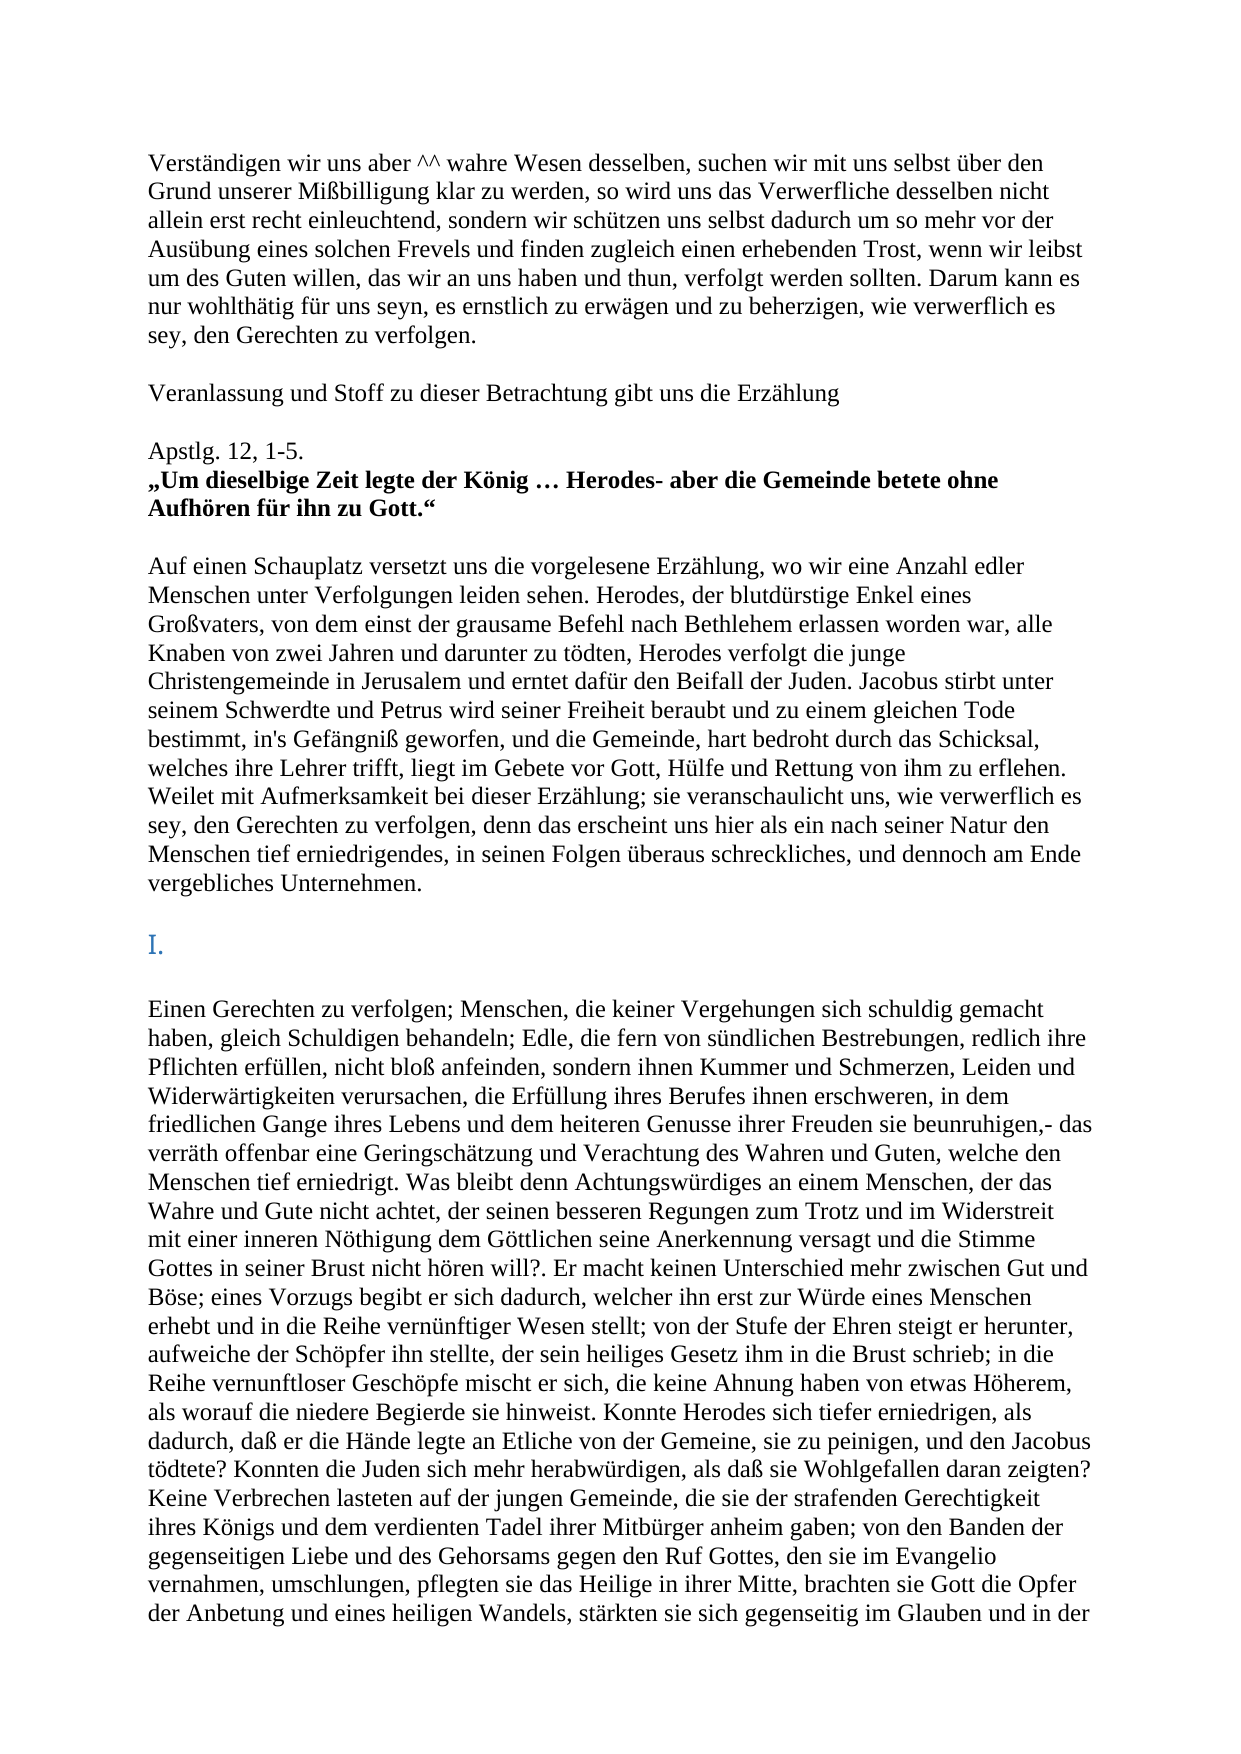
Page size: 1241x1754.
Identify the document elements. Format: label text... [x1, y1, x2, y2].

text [148, 148, 1093, 349]
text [148, 994, 1093, 1627]
text Auf einen Schauplatz versetzt uns die vorgelesene Erzählung, wo wir eine Anzahl edler Menschen unter Verfolgungen leiden sehen. Herodes, der blutdürstige Enkel eines Großvaters, von dem einst der grausame Befehl nach Bethlehem erlassen worden war, alle Knaben von zwei Jahren und darunter zu tödten, Herodes verfolgt die junge Christengemeinde in Jerusalem und erntet dafür den Beifall der Juden. Jacobus stirbt unter seinem Schwerdte und Petrus wird seiner Freiheit beraubt und zu einem gleichen Tode bestimmt, in's Gefängniß geworfen, und die Gemeinde, hart bedroht durch das Schicksal, welches ihre Lehrer trifft, liegt im Gebete vor Gott, Hülfe und Rettung von ihm zu erflehen. Weilet mit Aufmerksamkeit bei dieser Erzählung; sie veranschaulicht uns, wie verwerflich es sey, den Gerechten zu verfolgen, denn das erscheint uns hier als ein nach seiner Natur den Menschen tief erniedrigendes, in seinen Folgen überaus schreckliches, und dennoch am Ende vergebliches Unternehmen. [148, 551, 1093, 896]
text Apstlg. 12, 1-5. „Um dieselbige Zeit legte der König … Herodes- aber die Gemeinde betete ohne Aufhören für ihn zu Gott.“ [148, 436, 1093, 522]
subtitle I. [148, 926, 1093, 962]
text Veranlassung und Stoff zu dieser Betrachtung gibt uns die Erzählung [148, 378, 1093, 407]
